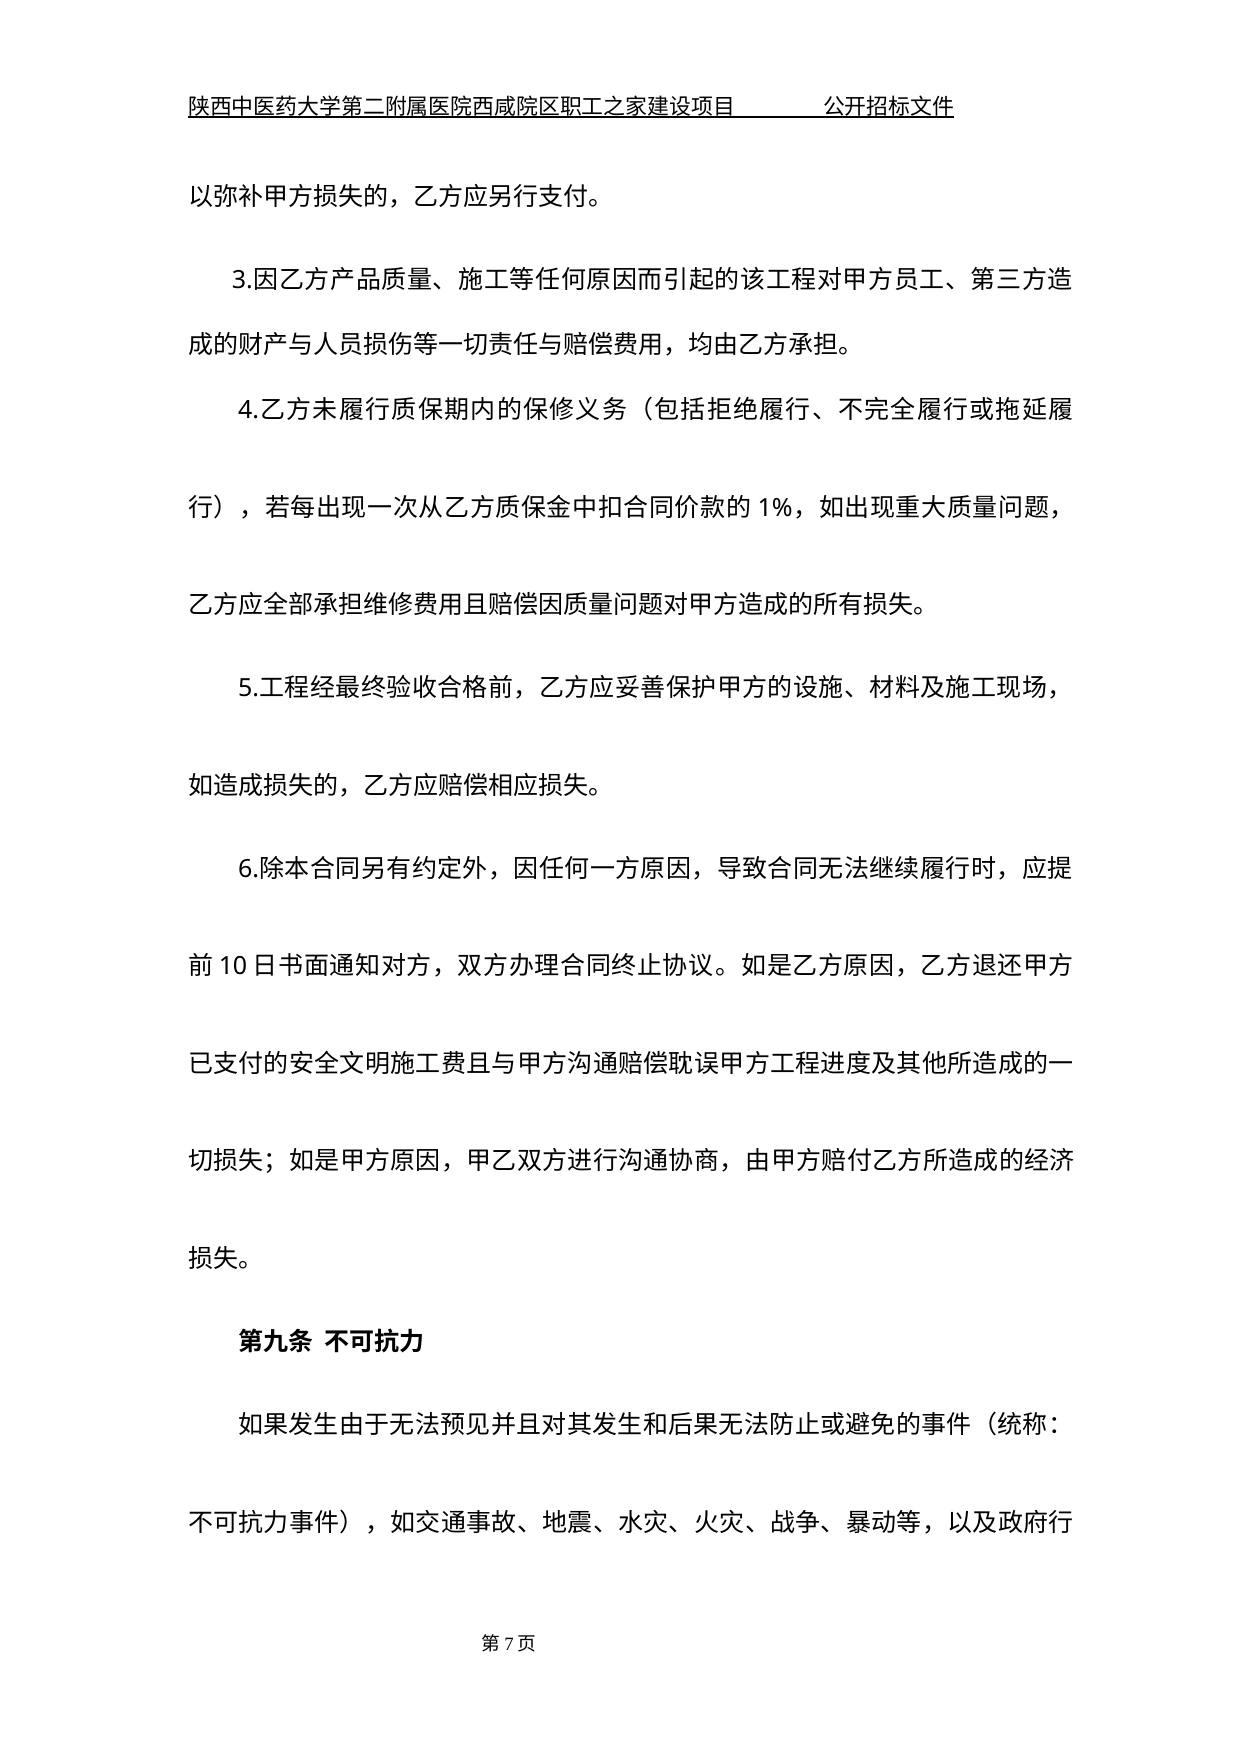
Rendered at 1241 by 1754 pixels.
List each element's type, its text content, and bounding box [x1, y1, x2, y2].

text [188, 1390, 1075, 1553]
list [188, 162, 1075, 227]
list 3.因乙方产品质量、施工等任何原因而引起的该工程对甲方员工、第三方造成的财产与人员损伤等一切责任与赔偿费用，均由乙方承担。 [188, 245, 1075, 375]
text 4.乙方未履行质保期内的保修义务（包括拒绝履行、不完全履行或拖延履行），若每出现一次从乙方质保金中扣合同价款的1%，如出现重大质量问题，乙方应全部承担维修费用且赔偿因质量问题对甲方造成的所有损失。 [188, 375, 1075, 635]
text 第九条 不可抗力 [188, 1307, 1075, 1372]
text 5.工程经最终验收合格前，乙方应妥善保护甲方的设施、材料及施工现场，如造成损失的，乙方应赔偿相应损失。 [188, 653, 1075, 816]
text 6.除本合同另有约定外，因任何一方原因，导致合同无法继续履行时，应提前10日书面通知对方，双方办理合同终止协议。如是乙方原因，乙方退还甲方已支付的安全文明施工费且与甲方沟通赔偿耽误甲方工程进度及其他所造成的一切损失；如是甲方原因，甲乙双方进行沟通协商，由甲方赔付乙方所造成的经济损失。 [188, 834, 1075, 1289]
